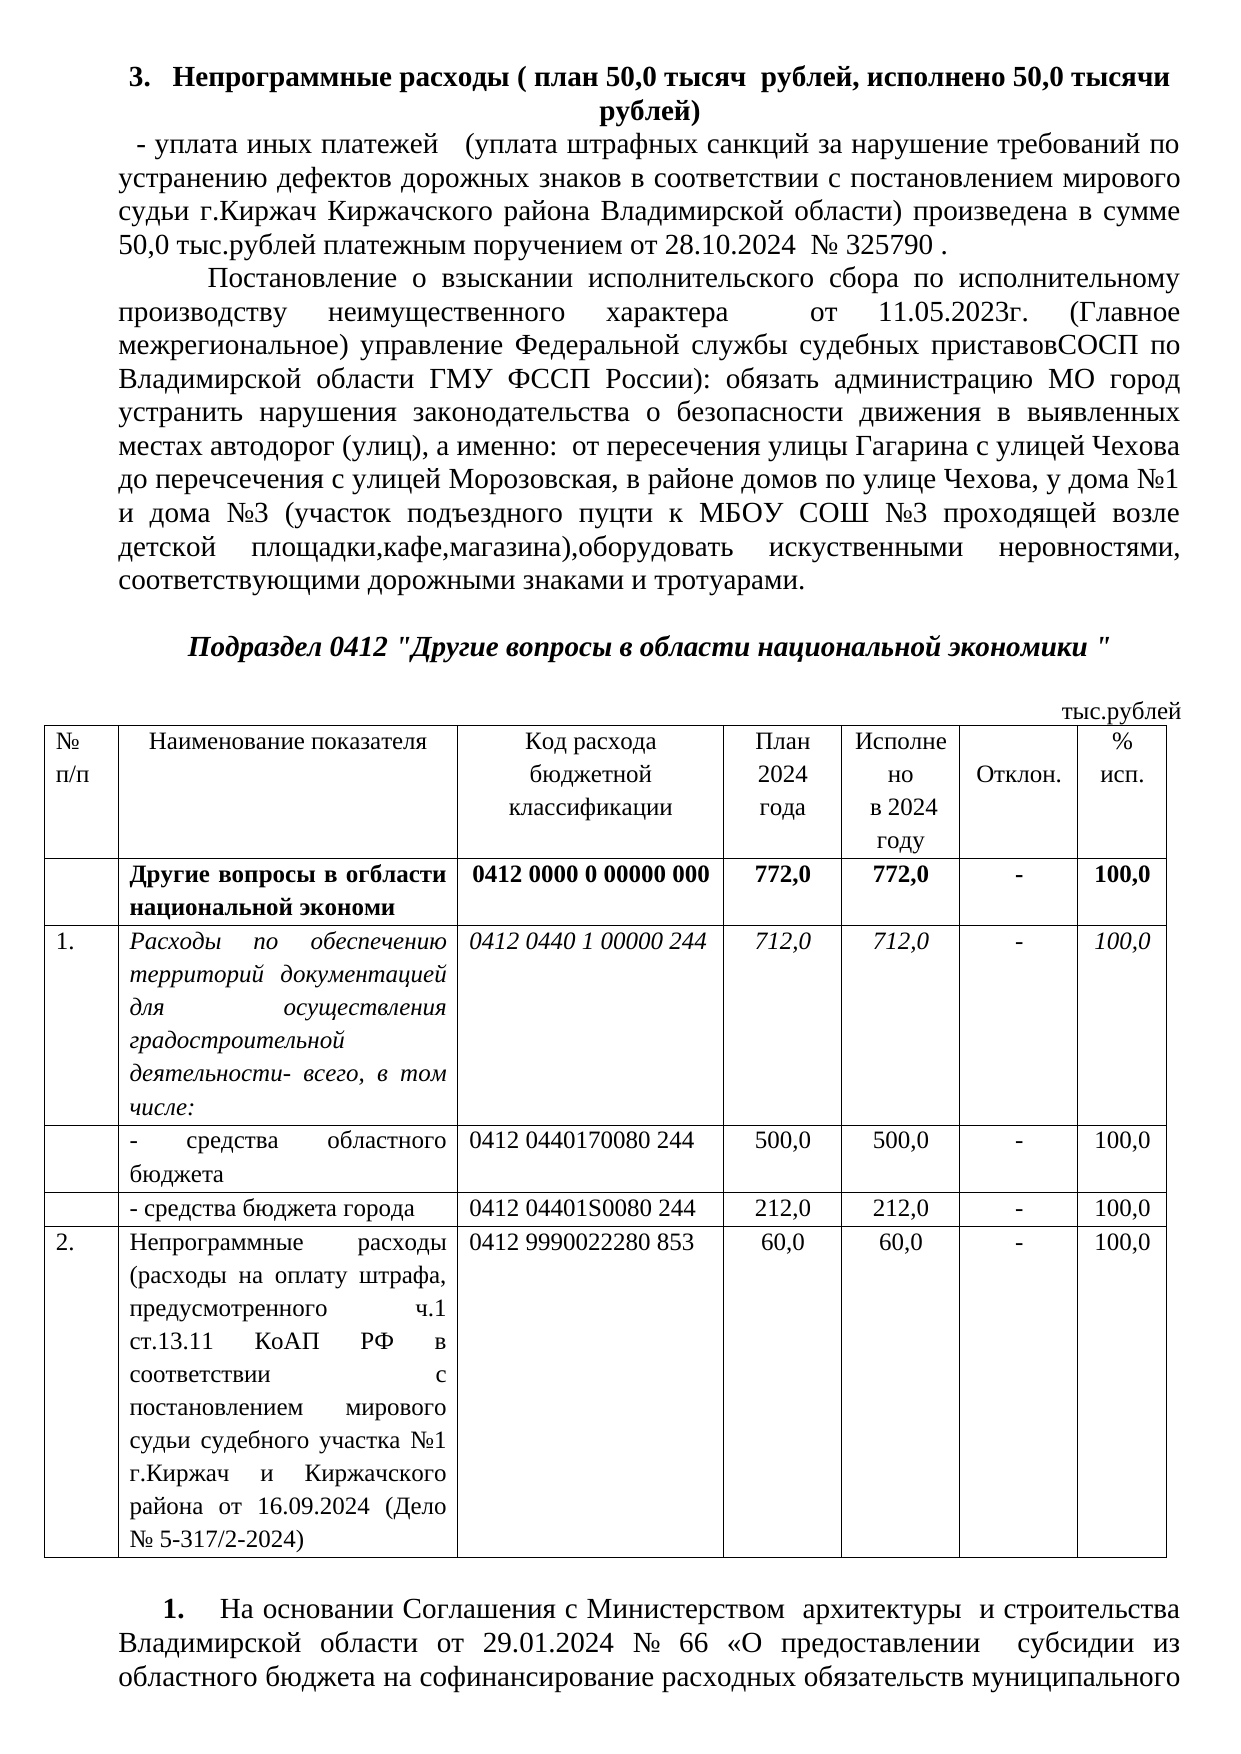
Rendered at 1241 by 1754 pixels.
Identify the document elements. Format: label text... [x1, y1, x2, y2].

table_cell 0412 0440 1 00000 244 [458, 926, 723, 1124]
table_cell - [960, 926, 1077, 1124]
text Постановление о взыскании исполнительского сбора по исполнительному производству неимущественного характера от 11.05.2023г. (Главное межрегиональное) управление Федеральной службы судебных приставовСОСП по Владимирской области ГМУ ФССП России): обязать администрацию МО город устранить нарушения законодательства о безопасности движения в выявленных местах автодорог (улиц), а именно: от пересечения улицы Гагарина с улицей Чехова до перечсечения с улицей Морозовская, в районе домов по улице Чехова, у дома №1 и дома №3 (участок подъездного пуцти к МБОУ СОШ №3 проходящей возле детской площадки,кафе,магазина),оборудовать искуственными неровностями, соответствующими дорожными знаками и тротуарами. [118, 260, 1181, 596]
table_cell Непрограммные расходы (расходы на оплату штрафа, предусмотренного ч.1 ст.13.11 КоАП РФ в соответствии с постановлением мирового судьи судебного участка №1 г.Киржач и Киржачского района от 16.09.2024 (Дело № 5-317/2-2024) [119, 1227, 457, 1557]
table_cell 100,0 [1078, 1126, 1166, 1192]
table_header % исп. [1078, 726, 1166, 858]
table_header Код расхода бюджетной классификации [458, 726, 723, 858]
table_cell Другие вопросы в огбласти национальной экономи [119, 859, 457, 925]
table_cell 712,0 [842, 926, 959, 1124]
table_header № п/п [45, 726, 118, 858]
table_cell - средства бюджета города [119, 1193, 457, 1226]
table_cell - средства областного бюджета [119, 1126, 457, 1192]
table_header План 2024 года [724, 726, 841, 858]
table_cell 772,0 [724, 859, 841, 925]
table_cell 0412 0000 0 00000 000 [458, 859, 723, 925]
table_cell 212,0 [724, 1193, 841, 1226]
table_header Исполнено в 2024 году [842, 726, 959, 858]
table_header Отклон. [960, 726, 1077, 858]
table_cell 772,0 [842, 859, 959, 925]
table_cell 100,0 [1078, 926, 1166, 1124]
table_cell [45, 859, 118, 925]
table_cell 0412 0440170080 244 [458, 1126, 723, 1192]
table_cell - [960, 1126, 1077, 1192]
table_cell - [960, 1227, 1077, 1557]
table_cell - [960, 859, 1077, 925]
table_cell 0412 04401S0080 244 [458, 1193, 723, 1226]
table_cell 2. [45, 1227, 118, 1557]
table_cell 100,0 [1078, 859, 1166, 925]
table_cell 500,0 [724, 1126, 841, 1192]
text Подраздел 0412 "Другие вопросы в области национальной экономики " [118, 629, 1181, 663]
table_cell 0412 9990022280 853 [458, 1227, 723, 1557]
table_cell 1. [45, 926, 118, 1124]
table_cell 100,0 [1078, 1193, 1166, 1226]
table_cell [45, 1193, 118, 1226]
table_cell 712,0 [724, 926, 841, 1124]
table_cell 100,0 [1078, 1227, 1166, 1557]
text 3. Непрограммные расходы ( план 50,0 тысяч рублей, исполнено 50,0 тысячи рублей) [118, 59, 1181, 126]
text тыс.рублей [118, 696, 1181, 725]
table_header Наименование показателя [119, 726, 457, 858]
table_cell - [960, 1193, 1077, 1226]
table_cell 500,0 [842, 1126, 959, 1192]
table_cell 60,0 [842, 1227, 959, 1557]
text - уплата иных платежей (уплата штрафных санкций за нарушение требований по устранению дефектов дорожных знаков в соответствии с постановлением мирового судьи г.Киржач Киржачского района Владимирской области) произведена в сумме 50,0 тыс.рублей платежным поручением от 28.10.2024 № 325790 . [118, 126, 1181, 260]
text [118, 1592, 1181, 1692]
table_cell [45, 1126, 118, 1192]
table_cell Расходы по обеспечению территорий документацией для осуществления градостроительной деятельности- всего, в том числе: [119, 926, 457, 1124]
table_cell 60,0 [724, 1227, 841, 1557]
table_cell 212,0 [842, 1193, 959, 1226]
